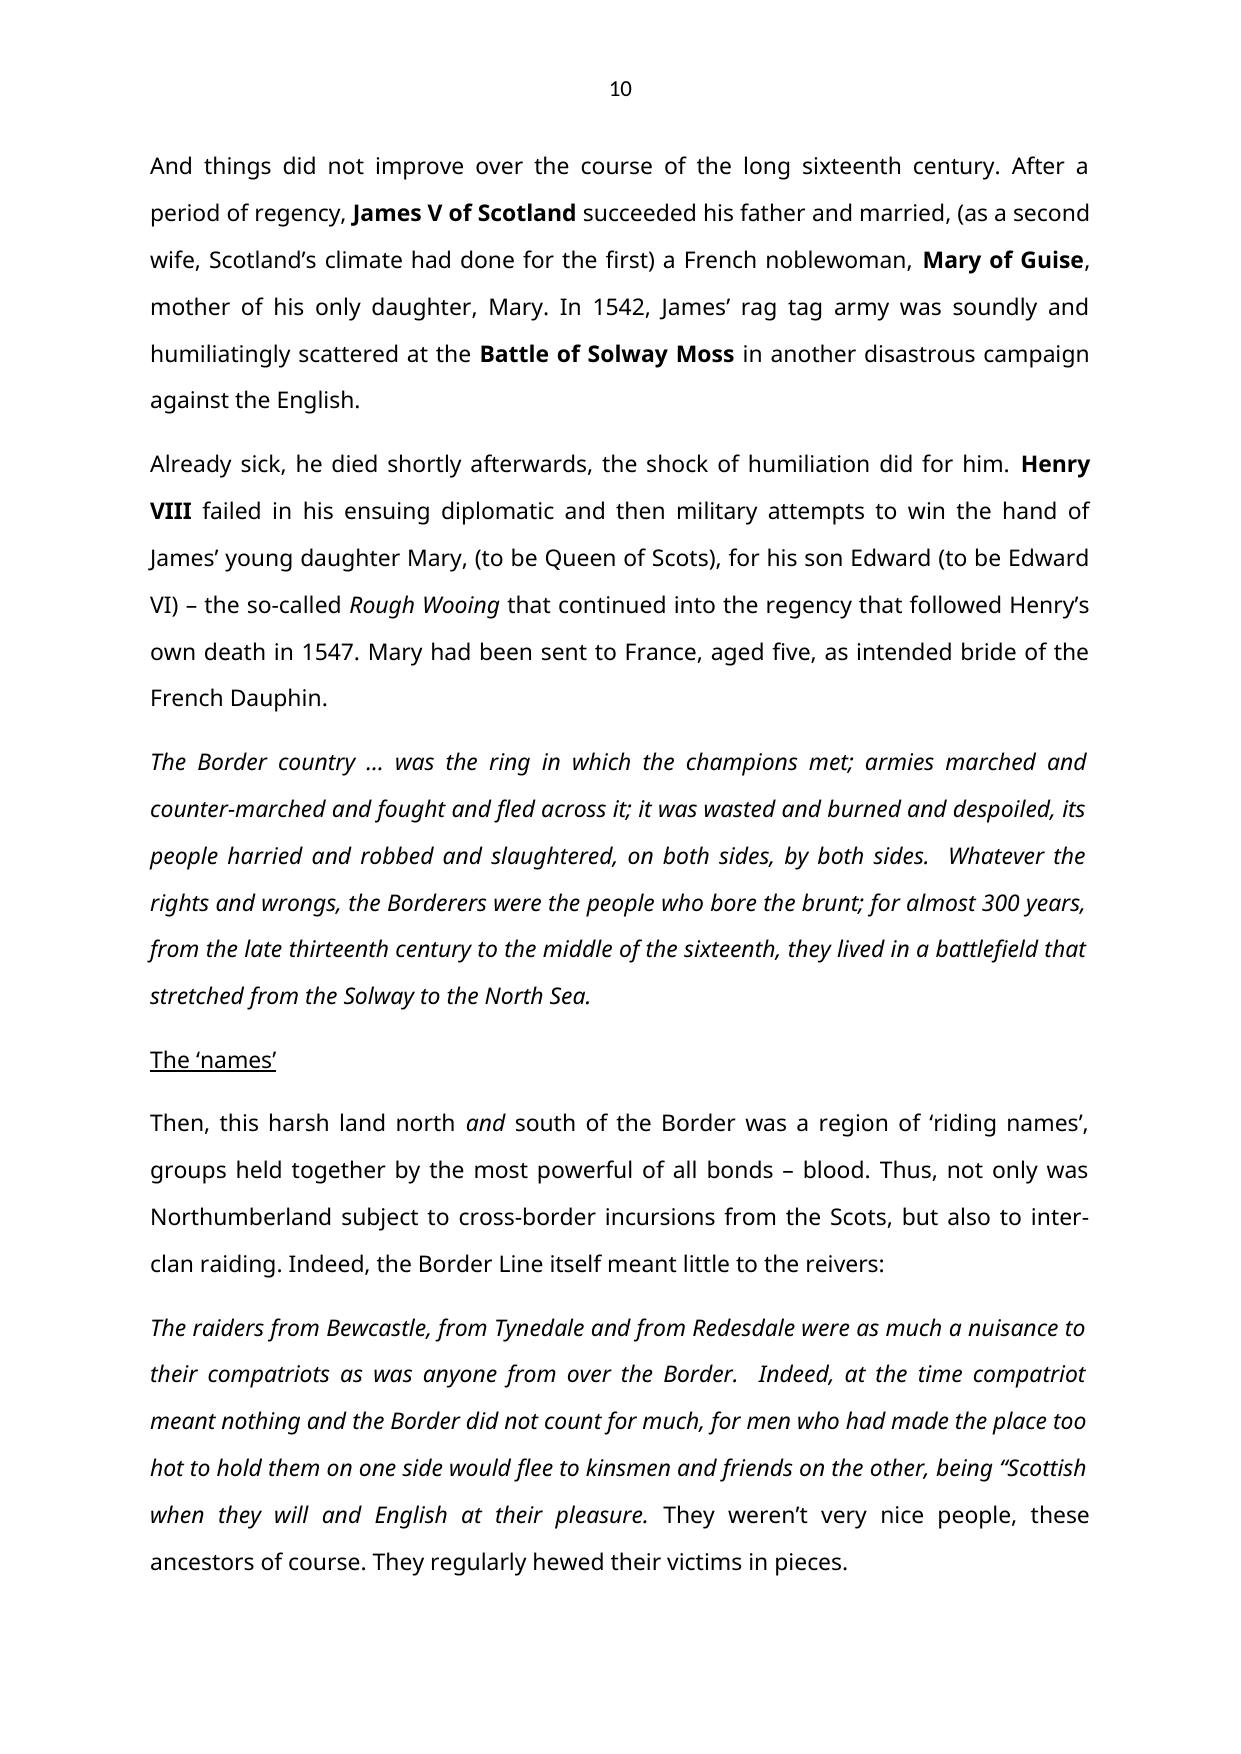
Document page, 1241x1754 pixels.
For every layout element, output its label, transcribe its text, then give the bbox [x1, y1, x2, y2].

text And things did not improve over the course of the long sixteenth century. After a period of regency, James V of Scotland succeeded his father and married, (as a second wife, Scotland’s climate had done for the first) a French noblewoman, Mary of Guise, mother of his only daughter, Mary. In 1542, James’ rag tag army was soundly and humiliatingly scattered at the Battle of Solway Moss in another disastrous campaign against the English. [150, 150, 1090, 416]
text Already sick, he died shortly afterwards, the shock of humiliation did for him. Henry VIII failed in his ensuing diplomatic and then military attempts to win the hand of James’ young daughter Mary, (to be Queen of Scots), for his son Edward (to be Edward VI) – the so-called Rough Wooing that continued into the regency that followed Henry’s own death in 1547. Mary had been sent to France, aged five, as intended bride of the French Dauphin. [150, 448, 1090, 713]
text Then, this harsh land north and south of the Border was a region of ‘riding names’, groups held together by the most powerful of all bonds – blood. Thus, not only was Northumberland subject to cross-border incursions from the Scots, but also to inter-clan raiding. Indeed, the Border Line itself meant little to the reivers: [150, 1107, 1090, 1279]
text The ‘names’ [150, 1044, 1090, 1075]
text The raiders from Bewcastle, from Tynedale and from Redesdale were as much a nuisance to their compatriots as was anyone from over the Border. Indeed, at the time compatriot meant nothing and the Border did not count for much, for men who had made the place too hot to hold them on one side would flee to kinsmen and friends on the other, being “Scottish when they will and English at their pleasure. They weren’t very nice people, these ancestors of course. They regularly hewed their victims in pieces. [150, 1311, 1090, 1577]
text The Border country … was the ring in which the champions met; armies marched and counter-marched and fought and fled across it; it was wasted and burned and despoiled, its people harried and robbed and slaughtered, on both sides, by both sides. Whatever the rights and wrongs, the Borderers were the people who bore the brunt; for almost 300 years, from the late thirteenth century to the middle of the sixteenth, they lived in a battlefield that stretched from the Solway to the North Sea. [150, 746, 1090, 1011]
